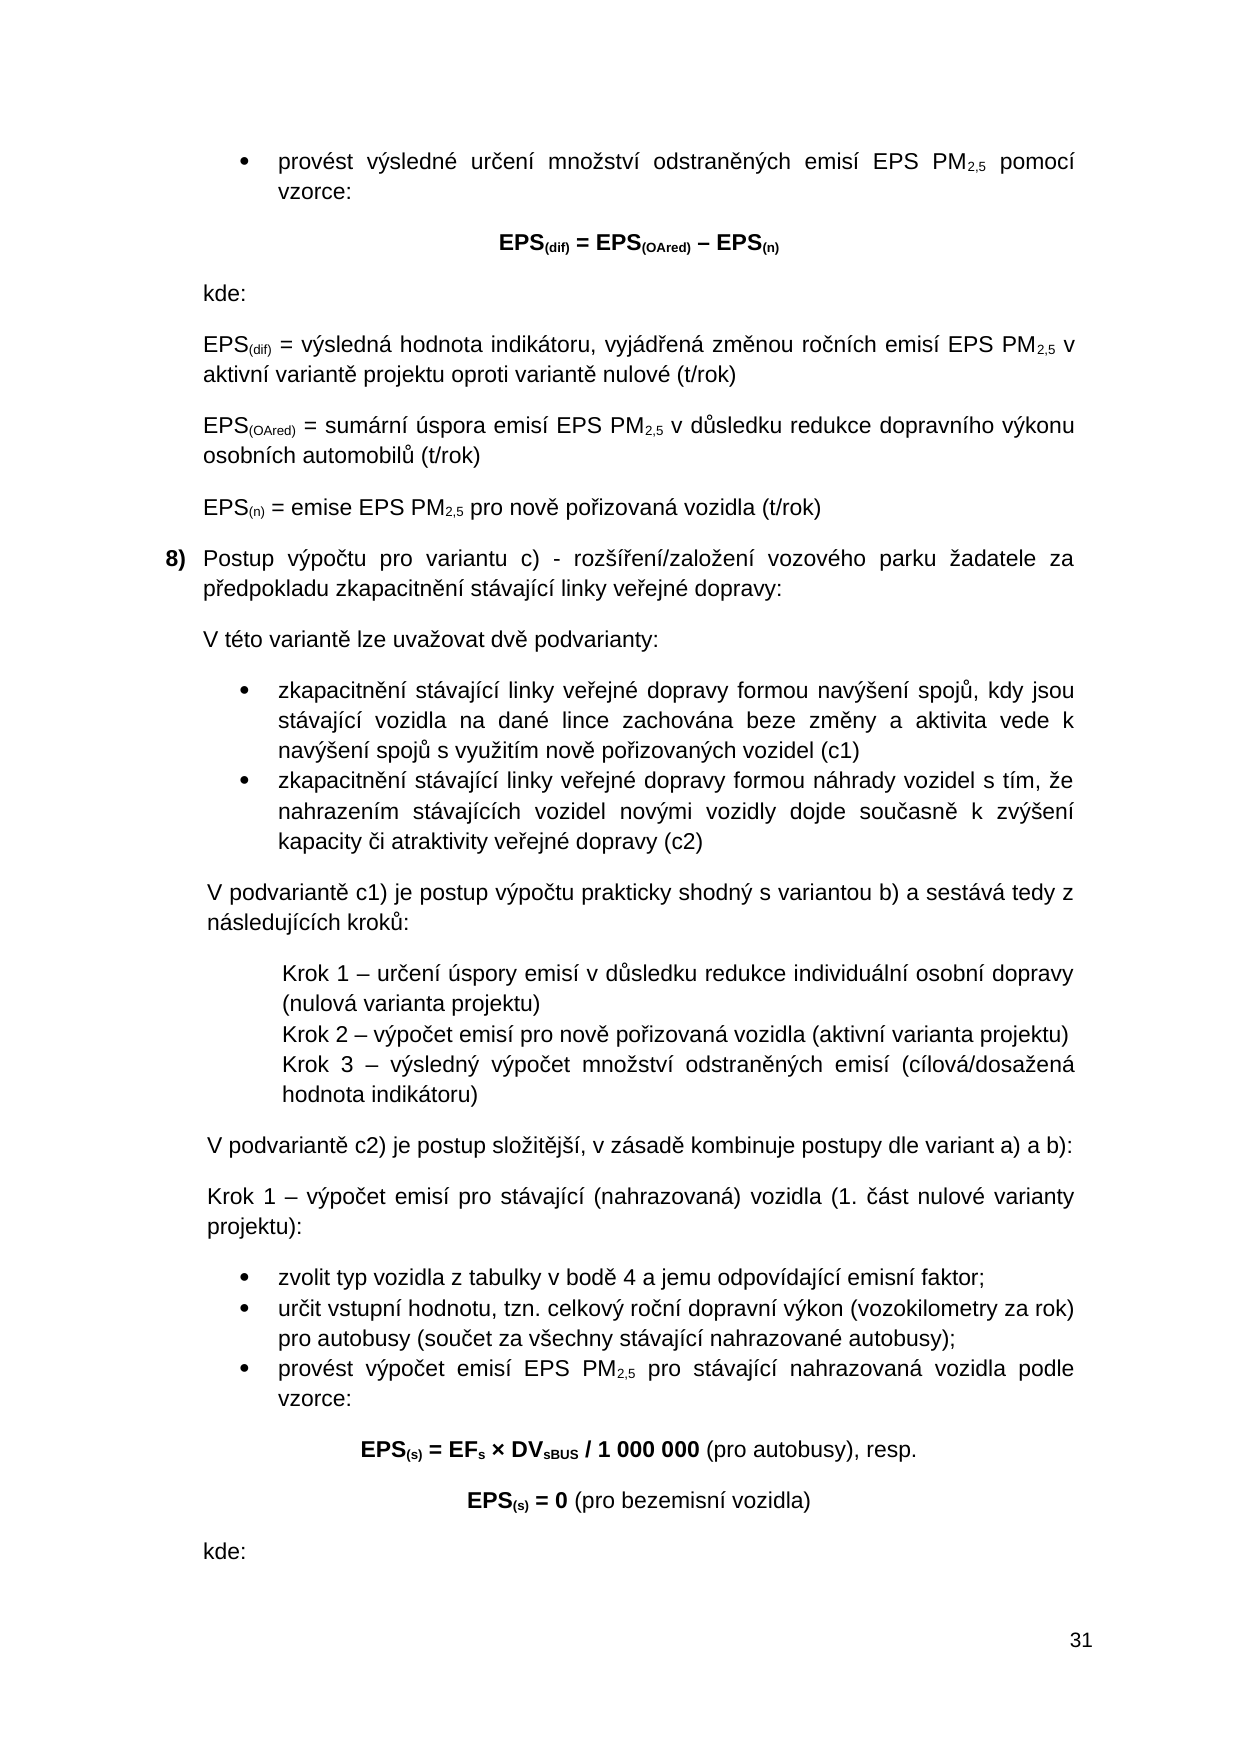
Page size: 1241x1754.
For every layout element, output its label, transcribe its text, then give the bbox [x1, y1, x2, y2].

text V podvariantě c2) je postup složitější, v zásadě kombinuje postupy dle variant a) a b): [207, 1132, 1075, 1158]
list Krok 3 – výsledný výpočet množství odstraněných emisí (cílová/dosažená hodnota indikátoru) [282, 1051, 1075, 1107]
text Krok 1 – výpočet emisí pro stávající (nahrazovaná) vozidla (1. část nulové varianty projektu): [207, 1183, 1075, 1240]
text EPS(OAred) = sumární úspora emisí EPS PM2,5 v důsledku redukce dopravního výkonu osobních automobilů (t/rok) [203, 412, 1075, 469]
text EPS(dif) = výsledná hodnota indikátoru, vyjádřená změnou ročních emisí EPS PM2,5 v aktivní variantě projektu oproti variantě nulové (t/rok) [203, 331, 1075, 388]
text EPS(n) = emise EPS PM2,5 pro nově pořizovaná vozidla (t/rok) [203, 493, 1075, 520]
text V podvariantě c1) je postup výpočtu prakticky shodný s variantou b) a sestává tedy z následujících kroků: [207, 879, 1075, 936]
list Postup výpočtu pro variantu c) - rozšíření/založení vozového parku žadatele za předpokladu zkapacitnění stávající linky veřejné dopravy: [165, 544, 1075, 601]
text V této variantě lze uvažovat dvě podvarianty: [203, 626, 1075, 652]
list zkapacitnění stávající linky veřejné dopravy formou navýšení spojů, kdy jsou stávající vozidla na dané lince zachována beze změny a aktivita vede k navýšení spojů s využitím nově pořizovaných vozidel (c1) [240, 677, 1075, 764]
list provést výpočet emisí EPS PM2,5 pro stávající nahrazovaná vozidla podle vzorce: [240, 1355, 1075, 1412]
list zvolit typ vozidla z tabulky v bodě 4 a jemu odpovídající emisní faktor; [240, 1264, 1075, 1291]
list určit vstupní hodnotu, tzn. celkový roční dopravní výkon (vozokilometry za rok) pro autobusy (součet za všechny stávající nahrazované autobusy); [240, 1294, 1075, 1351]
text EPS(s) = 0 (pro bezemisní vozidla) [203, 1487, 1075, 1514]
list Krok 2 – výpočet emisí pro nově pořizovaná vozidla (aktivní varianta projektu) [282, 1021, 1075, 1047]
text kde: [203, 1538, 1075, 1565]
list provést výsledné určení množství odstraněných emisí EPS PM2,5 pomocí vzorce: [240, 148, 1075, 204]
list zkapacitnění stávající linky veřejné dopravy formou náhrady vozidel s tím, že nahrazením stávajících vozidel novými vozidly dojde současně k zvýšení kapacity či atraktivity veřejné dopravy (c2) [240, 767, 1075, 854]
text kde: [203, 280, 1075, 306]
text EPS(s) = EFs × DVsBUS / 1 000 000 (pro autobusy), resp. [203, 1436, 1075, 1463]
text EPS(dif) = EPS(OAred) – EPS(n) [203, 229, 1075, 255]
list Krok 1 – určení úspory emisí v důsledku redukce individuální osobní dopravy (nulová varianta projektu) [282, 960, 1075, 1017]
